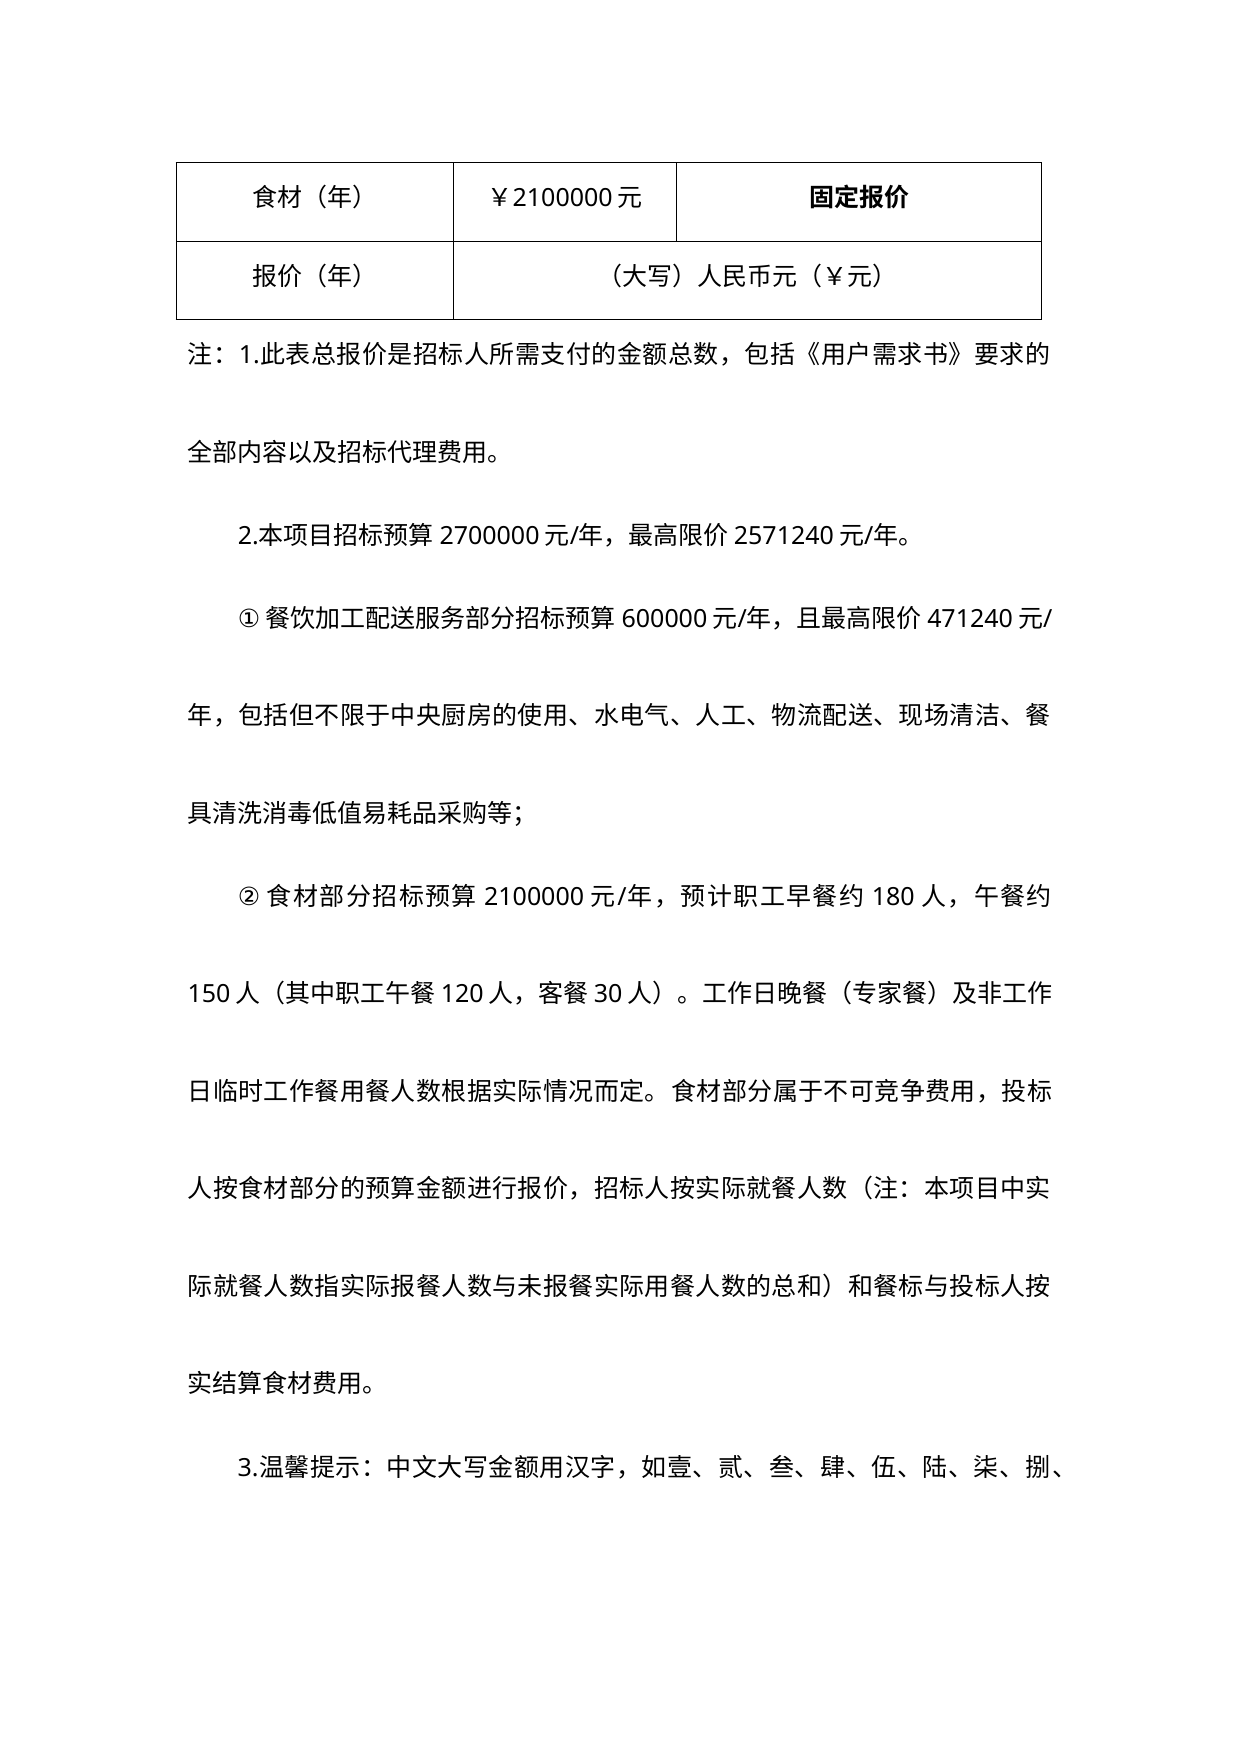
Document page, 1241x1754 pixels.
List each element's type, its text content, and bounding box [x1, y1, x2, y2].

text ②食材部分招标预算2100000元/年，预计职工早餐约180人，午餐约150人（其中职工午餐120人，客餐30人）。工作日晚餐（专家餐）及非工作日临时工作餐用餐人数根据实际情况而定。食材部分属于不可竞争费用，投标人按食材部分的预算金额进行报价，招标人按实际就餐人数（注：本项目中实际就餐人数指实际报餐人数与未报餐实际用餐人数的总和）和餐标与投标人按实结算食材费用。 [187, 862, 1053, 1414]
text 2.本项目招标预算 2700000元/年，最高限价2571240元/年。 [187, 501, 1053, 566]
table_cell （大写）人民币元（￥元） [454, 242, 1041, 319]
text 注：1.此表总报价是招标人所需支付的金额总数，包括《用户需求书》要求的全部内容以及招标代理费用。 [187, 320, 1053, 483]
table_cell ￥2100000元 [454, 163, 676, 241]
table_cell 食材（年） [177, 163, 453, 241]
text ①餐饮加工配送服务部分招标预算600000元/年，且最高限价471240元/年，包括但不限于中央厨房的使用、水电气、人工、物流配送、现场清洁、餐具清洗消毒低值易耗品采购等； [187, 584, 1053, 844]
table_cell 固定报价 [677, 163, 1041, 241]
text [187, 1433, 1053, 1498]
table_cell 报价（年） [177, 242, 453, 319]
